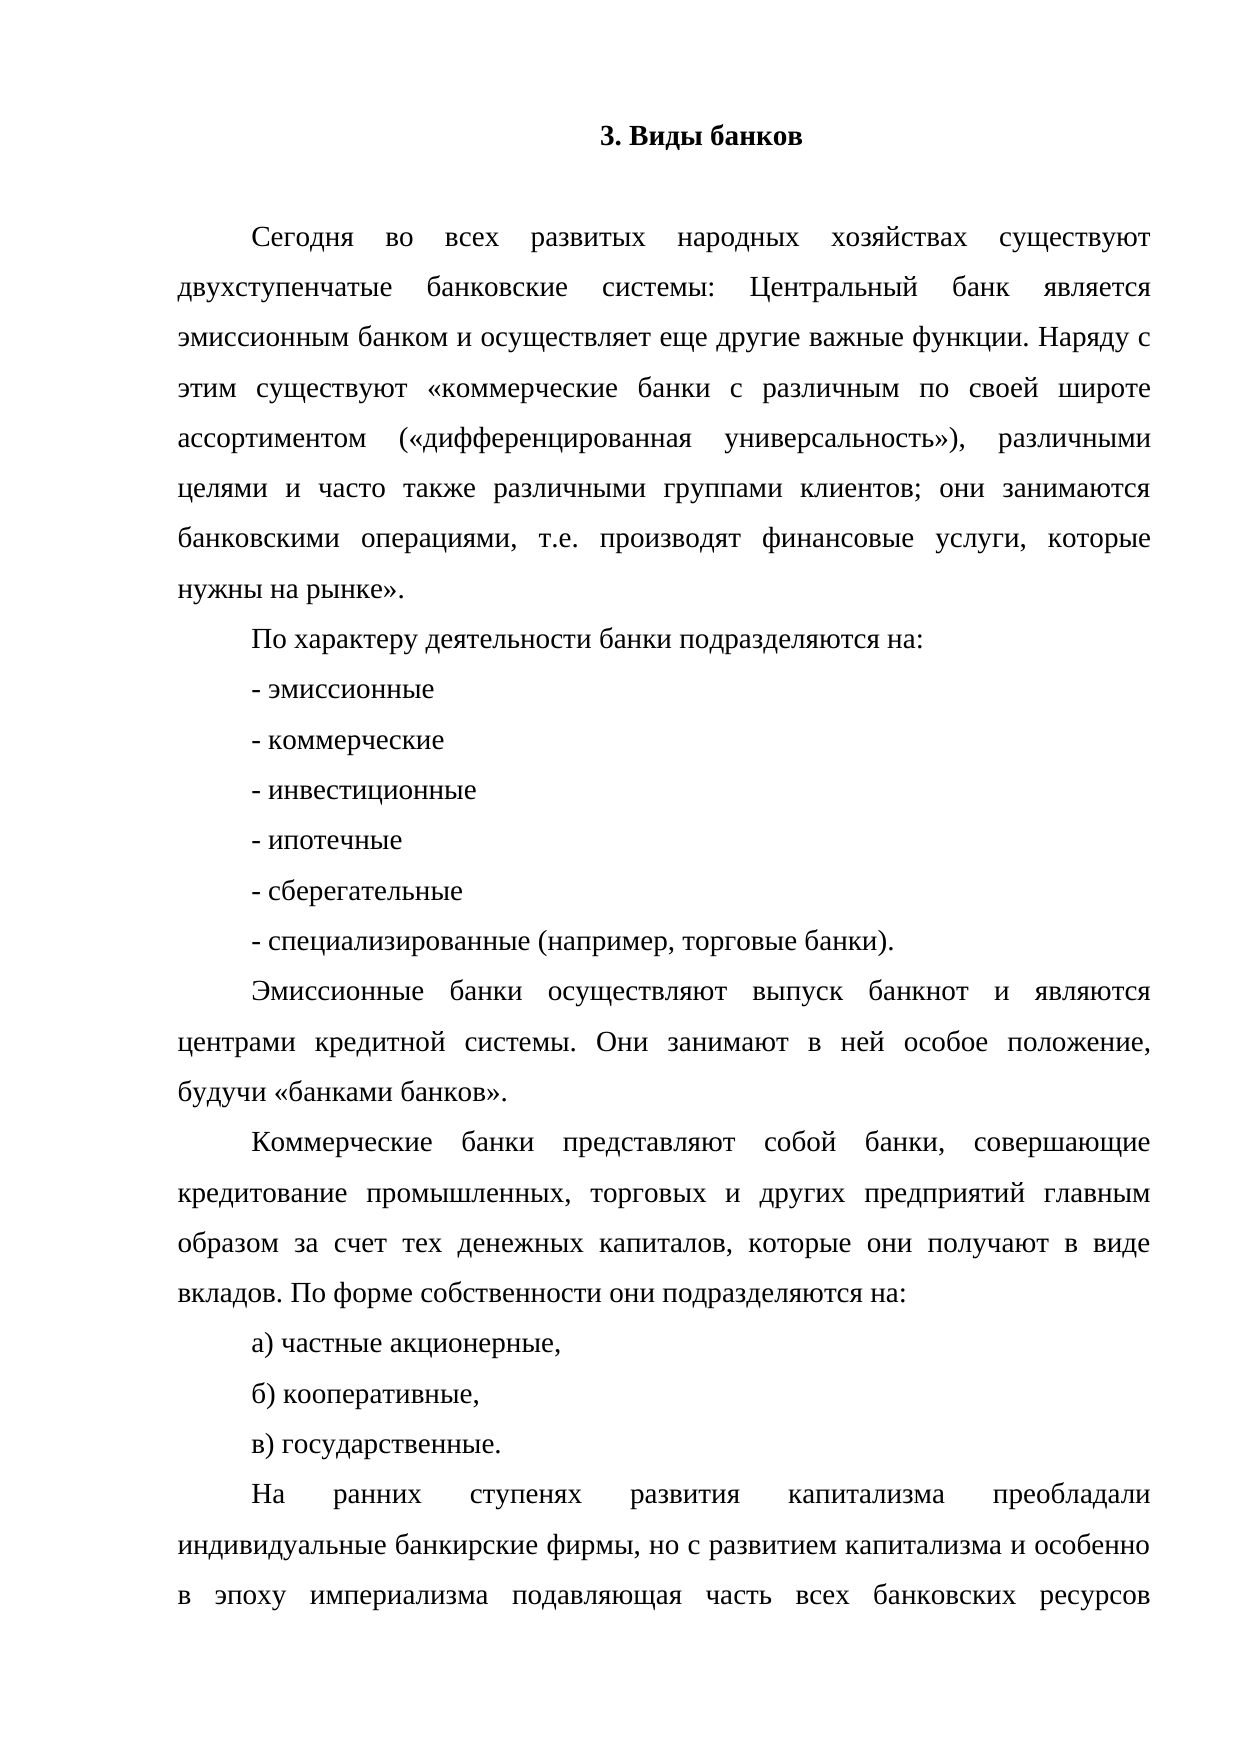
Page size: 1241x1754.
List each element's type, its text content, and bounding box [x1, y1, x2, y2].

text а) частные акционерные, [177, 1326, 1152, 1359]
text б) кооперативные, [177, 1376, 1152, 1409]
text Сегодня во всех развитых народных хозяйствах существуют двухступенчатые банковские системы: Центральный банк является эмиссионным банком и осуществляет еще другие важные функции. Наряду с этим существуют «коммерческие банки с различным по своей широте ассортиментом («дифференцированная универсальность»), различными целями и часто также различными группами клиентов; они занимаются банковскими операциями, т.е. производят финансовые услуги, которые нужны на рынке». [177, 219, 1152, 604]
text По характеру деятельности банки подразделяются на: [177, 621, 1152, 655]
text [177, 1477, 1152, 1611]
text Эмиссионные банки осуществляют выпуск банкнот и являются центрами кредитной системы. Они занимают в ней особое положение, будучи «банками банков». [177, 973, 1152, 1108]
text 3. Виды банков [177, 118, 1152, 152]
text в) государственные. [177, 1426, 1152, 1460]
text Коммерческие банки представляют собой банки, совершающие кредитование промышленных, торговых и других предприятий главным образом за счет тех денежных капиталов, которые они получают в виде вкладов. По форме собственности они подразделяются на: [177, 1124, 1152, 1309]
text - ипотечные [177, 822, 1152, 856]
text - специализированные (например, торговые банки). [177, 923, 1152, 957]
text - сберегательные [177, 873, 1152, 906]
text - инвестиционные [177, 772, 1152, 806]
text - коммерческие [177, 722, 1152, 755]
text - эмиссионные [177, 672, 1152, 705]
